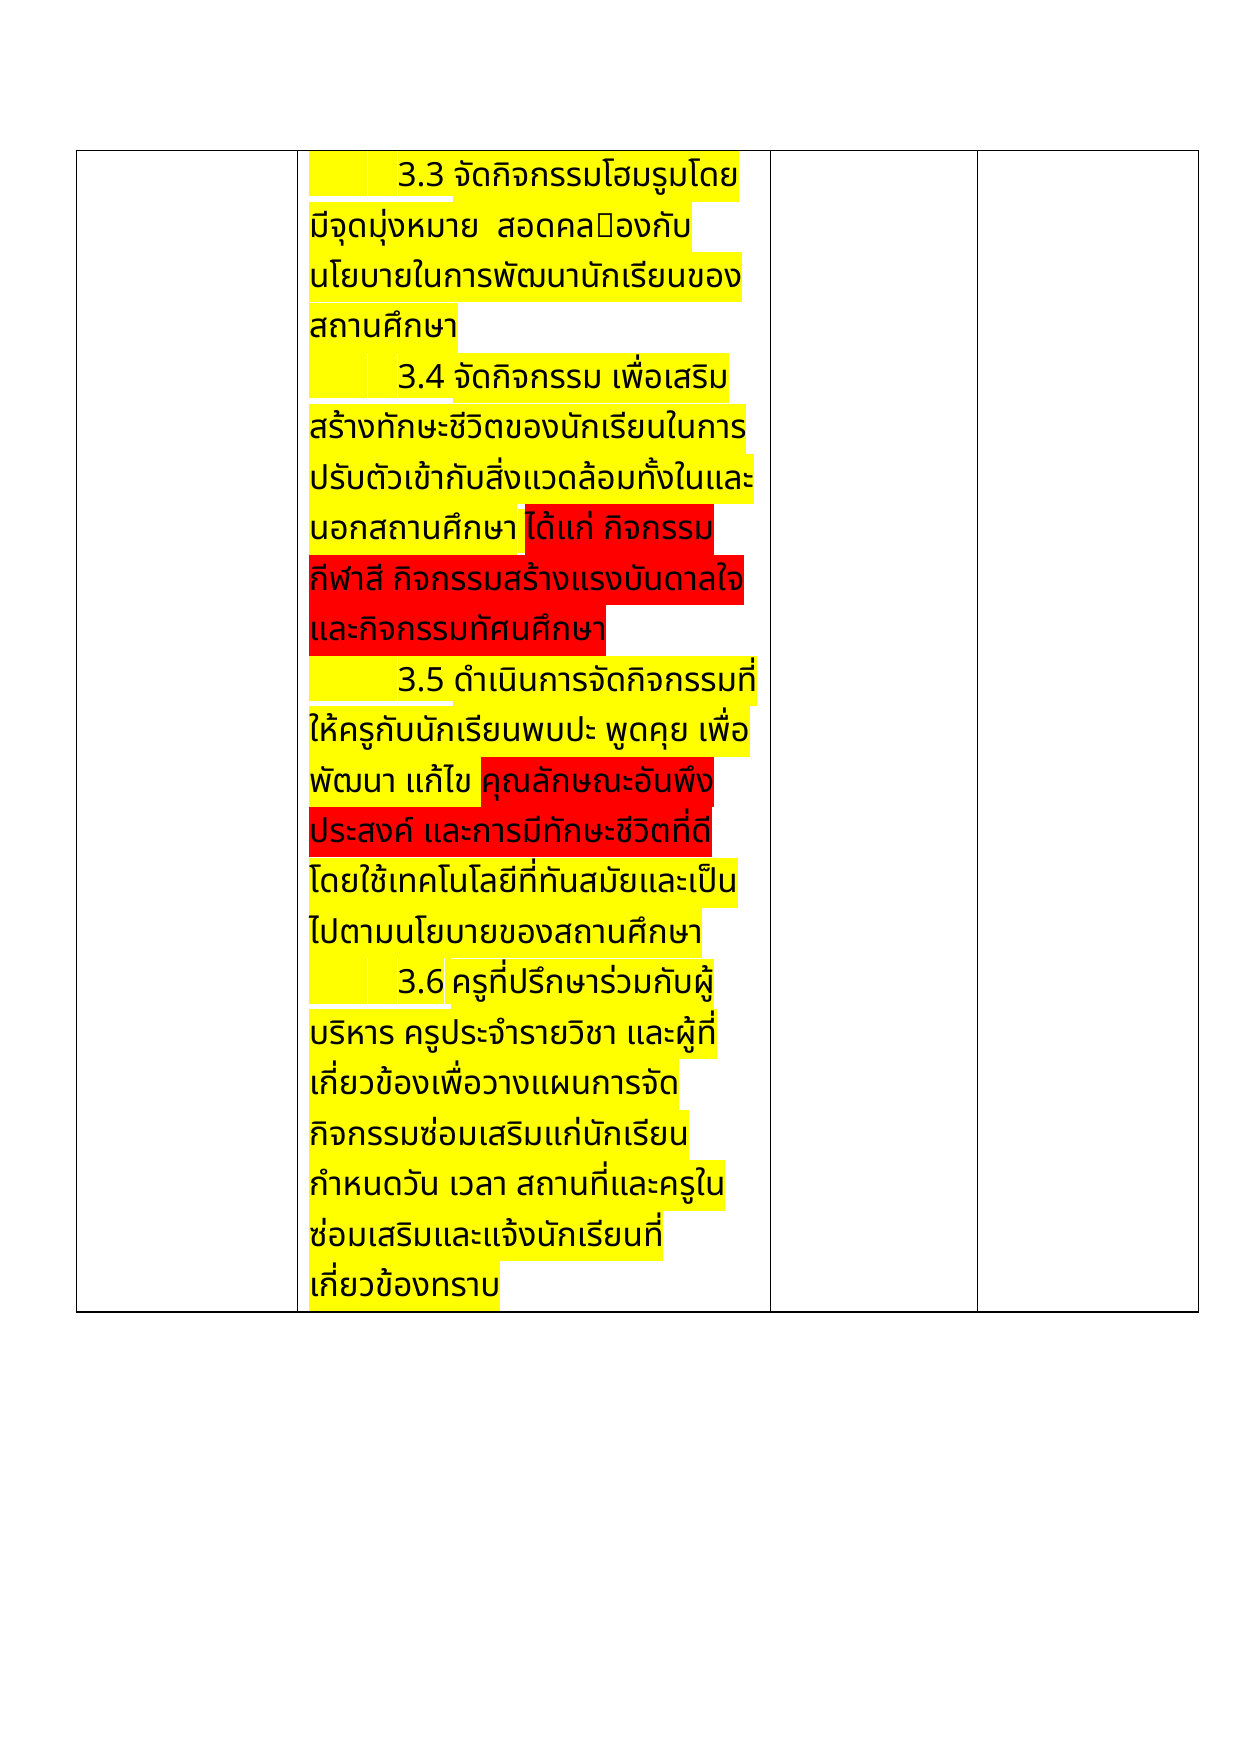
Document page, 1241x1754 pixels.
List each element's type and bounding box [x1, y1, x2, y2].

table_cell [771, 151, 977, 1311]
table_cell [298, 151, 770, 1311]
table_cell [978, 151, 1198, 1311]
table_cell [77, 151, 297, 1311]
